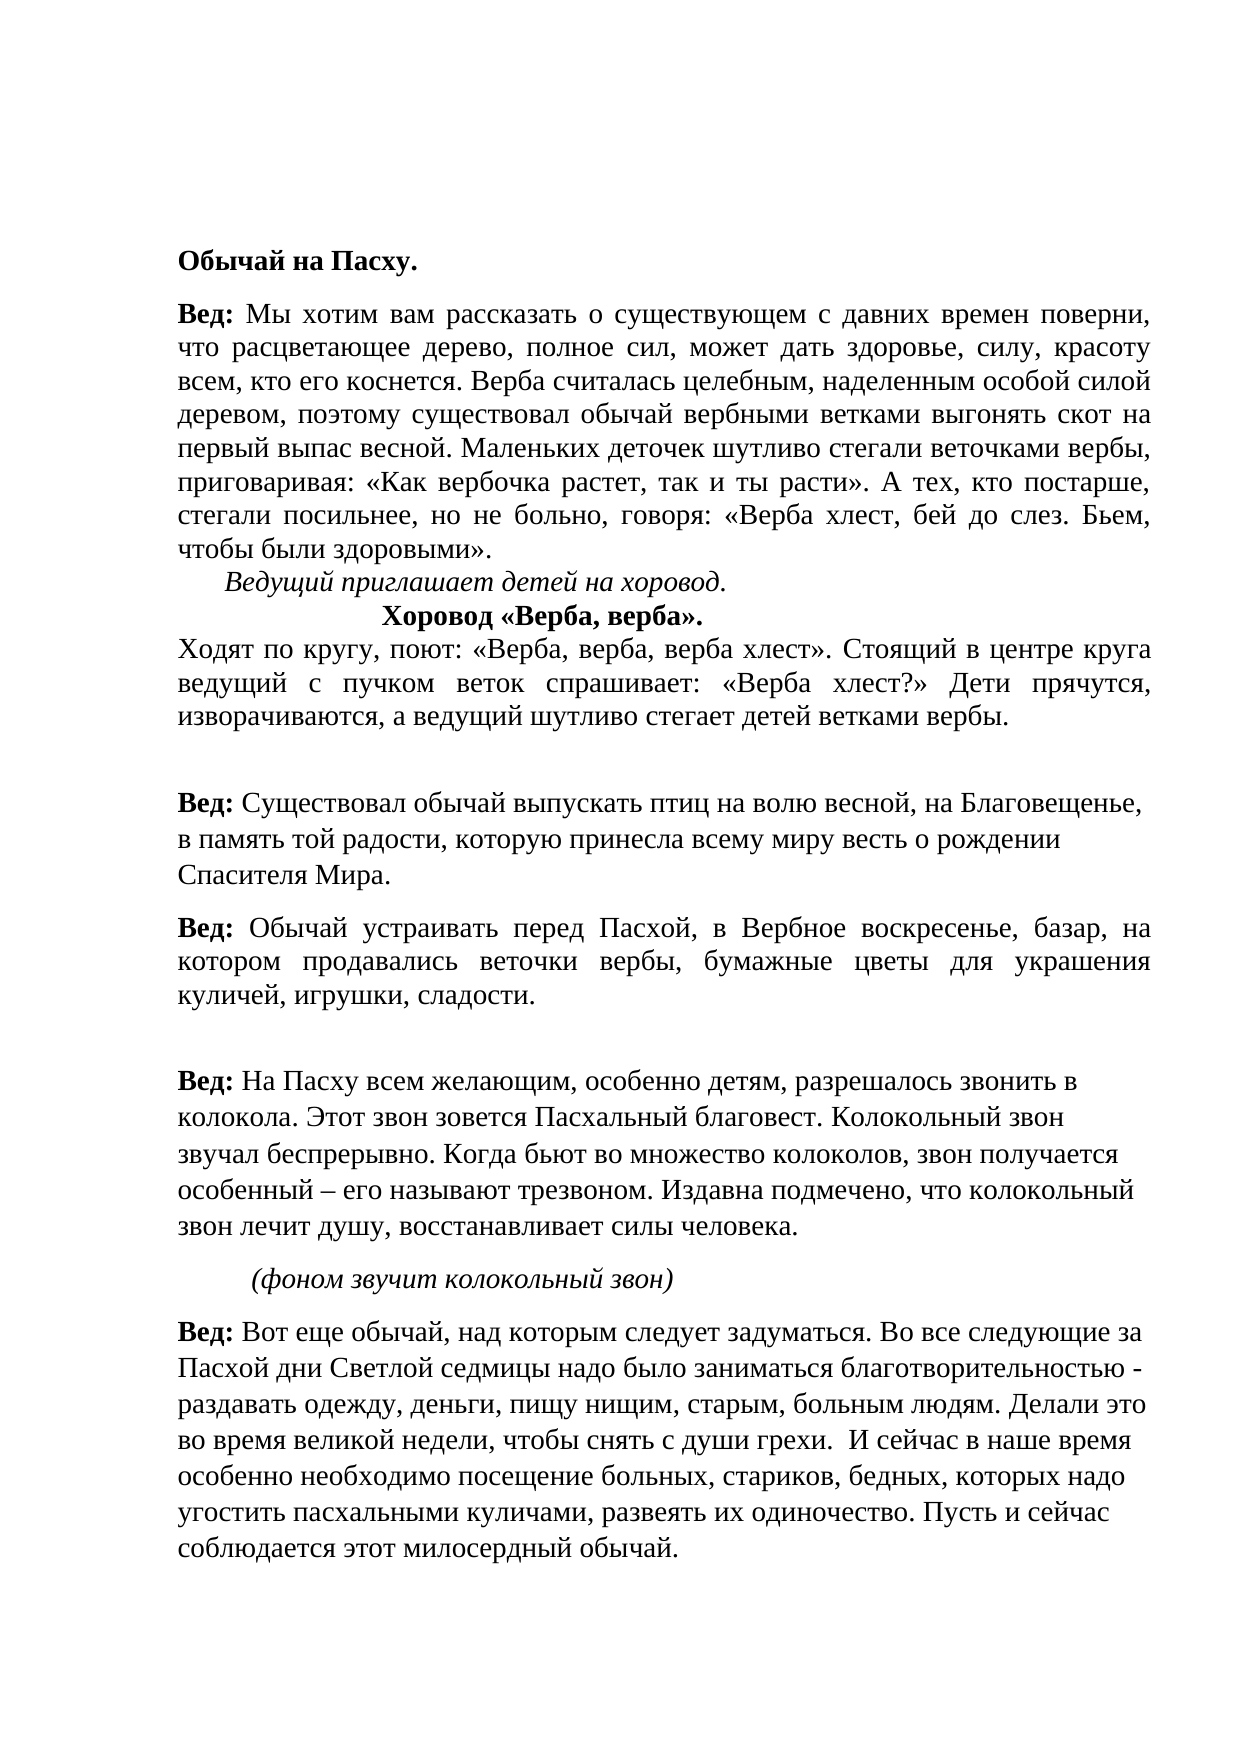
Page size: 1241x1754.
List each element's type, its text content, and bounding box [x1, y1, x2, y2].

text Ведущий приглашает детей на хоровод. [177, 564, 1152, 598]
text (фоном звучит колокольный звон) [177, 1261, 1152, 1294]
text Вед: Мы хотим вам рассказать о существующем с давних времен поверни, что расцветающее дерево, полное сил, может дать здоровье, силу, красоту всем, кто его коснется. Верба считалась целебным, наделенным особой силой деревом, поэтому существовал обычай вербными ветками выгонять скот на первый выпас весной. Маленьких деточек шутливо стегали веточками вербы, приговаривая: «Как вербочка растет, так и ты расти». А тех, кто постарше, стегали посильнее, но не больно, говоря: «Верба хлест, бей до слез. Бьем, чтобы были здоровыми». [177, 296, 1152, 564]
text Вед: Вот еще обычай, над которым следует задуматься. Во все следующие за Пасхой дни Светлой седмицы надо было заниматься благотворительностью - раздавать одежду, деньги, пищу нищим, старым, больным людям. Делали это во время великой недели, чтобы снять с души грехи. И сейчас в наше время особенно необходимо посещение больных, стариков, бедных, которых надо угостить пасхальными куличами, развеять их одиночество. Пусть и сейчас соблюдается этот милосердный обычай. [177, 1314, 1152, 1564]
text Хоровод «Верба, верба». [177, 598, 1152, 631]
text Вед: Существовал обычай выпускать птиц на волю весной, на Благовещенье, в память той радости, которую принесла всему миру весть о рождении Спасителя Мира. [177, 785, 1152, 891]
text Ходят по кругу, поют: «Верба, верба, верба хлест». Стоящий в центре круга ведущий с пучком веток спрашивает: «Верба хлест?» Дети прячутся, изворачиваются, а ведущий шутливо стегает детей ветками вербы. [177, 631, 1152, 732]
text Вед: На Пасху всем желающим, особенно детям, разрешалось звонить в колокола. Этот звон зовется Пасхальный благовест. Колокольный звон звучал беспрерывно. Когда бьют во множество колоколов, звон получается особенный – его называют трезвоном. Издавна подмечено, что колокольный звон лечит душу, восстанавливает силы человека. [177, 1063, 1152, 1242]
text Вед: Обычай устраивать перед Пасхой, в Вербное воскресенье, базар, на котором продавались веточки вербы, бумажные цветы для украшения куличей, игрушки, сладости. [177, 910, 1152, 1011]
text Обычай на Пасху. [177, 171, 1152, 277]
